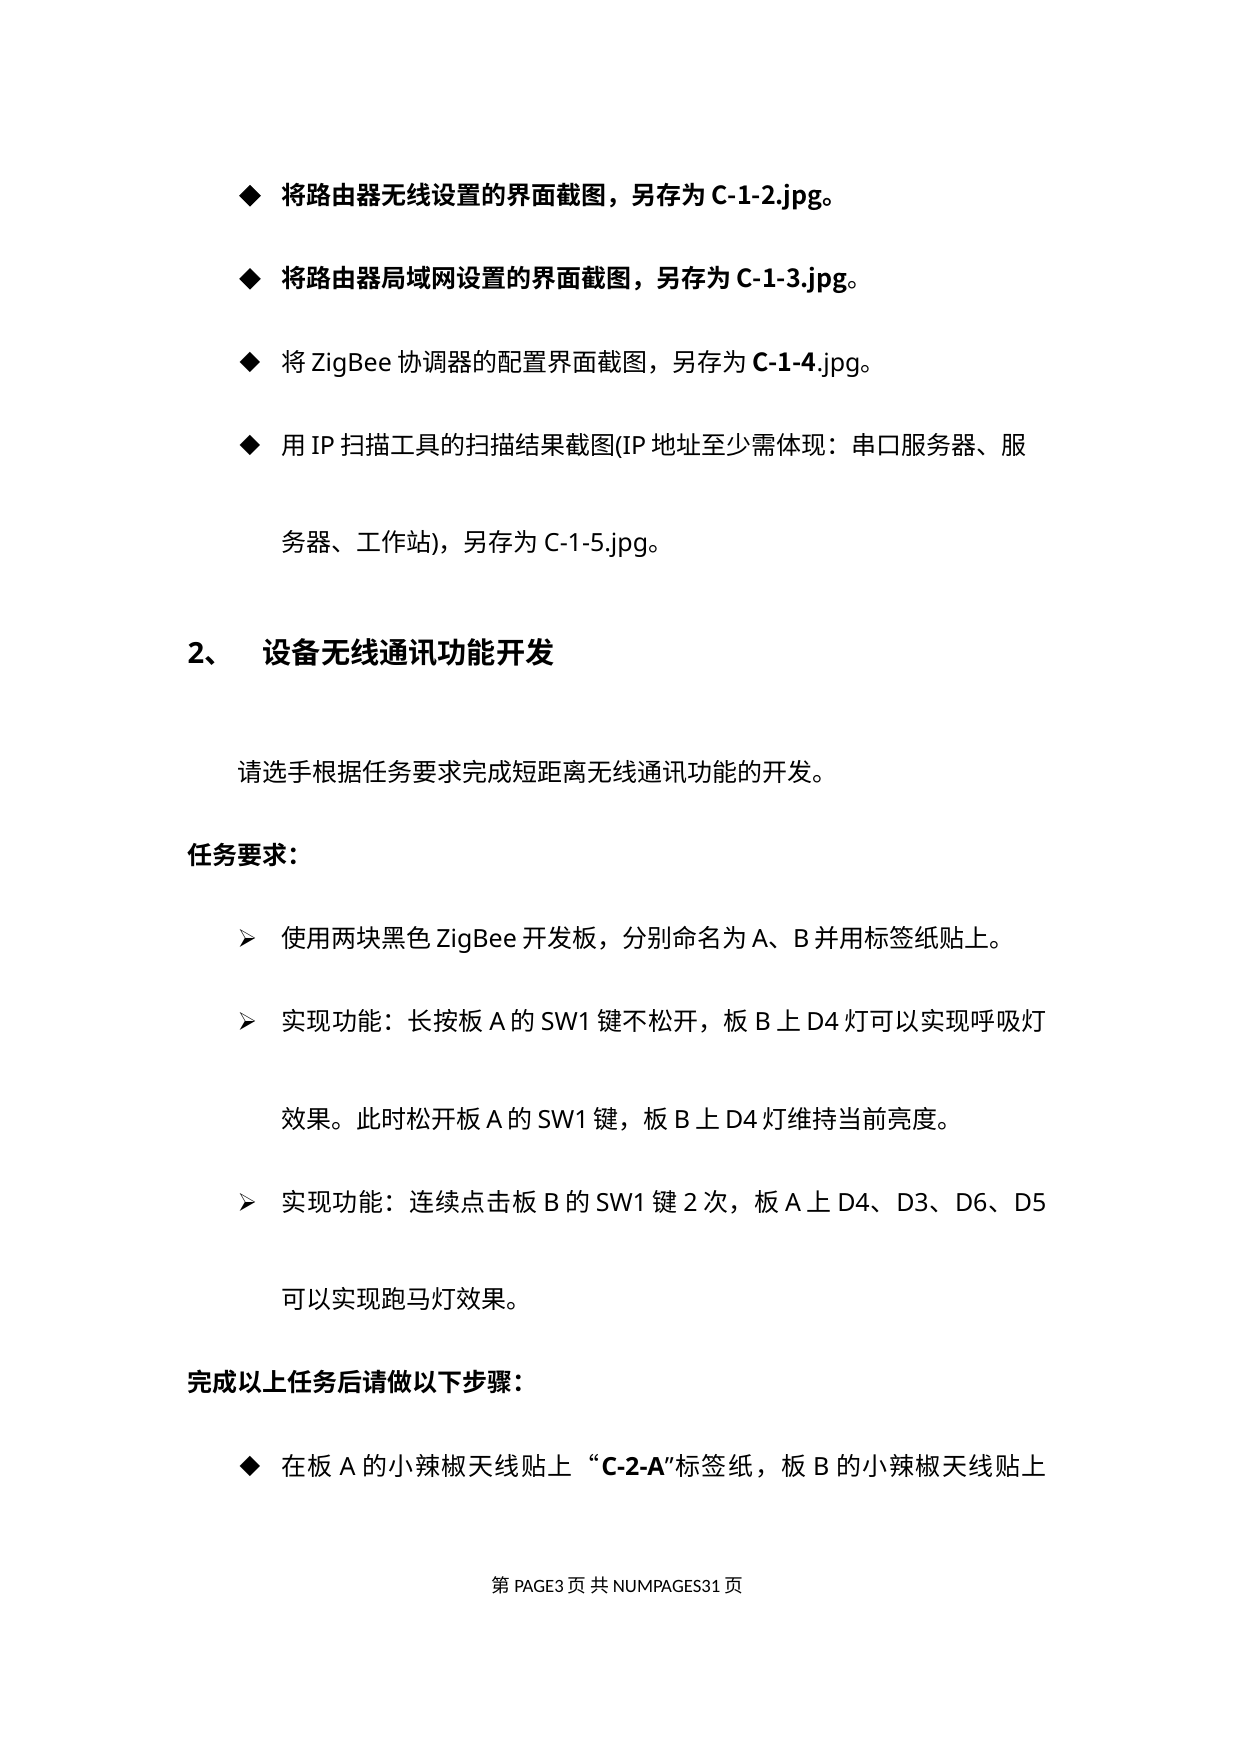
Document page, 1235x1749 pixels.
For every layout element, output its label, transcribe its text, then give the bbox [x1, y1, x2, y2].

list 将ZigBee协调器的配置界面截图，另存为C-1-4.jpg。 [237, 328, 1047, 393]
text 完成以上任务后请做以下步骤： [187, 1348, 1047, 1413]
text 请选手根据任务要求完成短距离无线通讯功能的开发。 [187, 738, 1047, 803]
list 将路由器无线设置的界面截图，另存为C-1-2.jpg。 [237, 161, 1047, 226]
list 实现功能：长按板A的SW1键不松开，板B上D4灯可以实现呼吸灯效果。此时松开板A的SW1键，板B上D4灯维持当前亮度。 [237, 987, 1047, 1150]
text 任务要求： [187, 821, 1047, 886]
list 使用两块黑色ZigBee开发板，分别命名为A、B并用标签纸贴上。 [237, 904, 1047, 969]
list 实现功能：连续点击板B的SW1键2次，板A上D4、D3、D6、D5可以实现跑马灯效果。 [237, 1168, 1047, 1330]
list 将路由器局域网设置的界面截图，另存为C-1-3.jpg。 [237, 244, 1047, 309]
subtitle 设备无线通讯功能开发 [187, 618, 1047, 683]
list 用IP扫描工具的扫描结果截图(IP地址至少需体现：串口服务器、服务器、工作站)，另存为C-1-5.jpg。 [237, 411, 1047, 573]
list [237, 1432, 1047, 1497]
